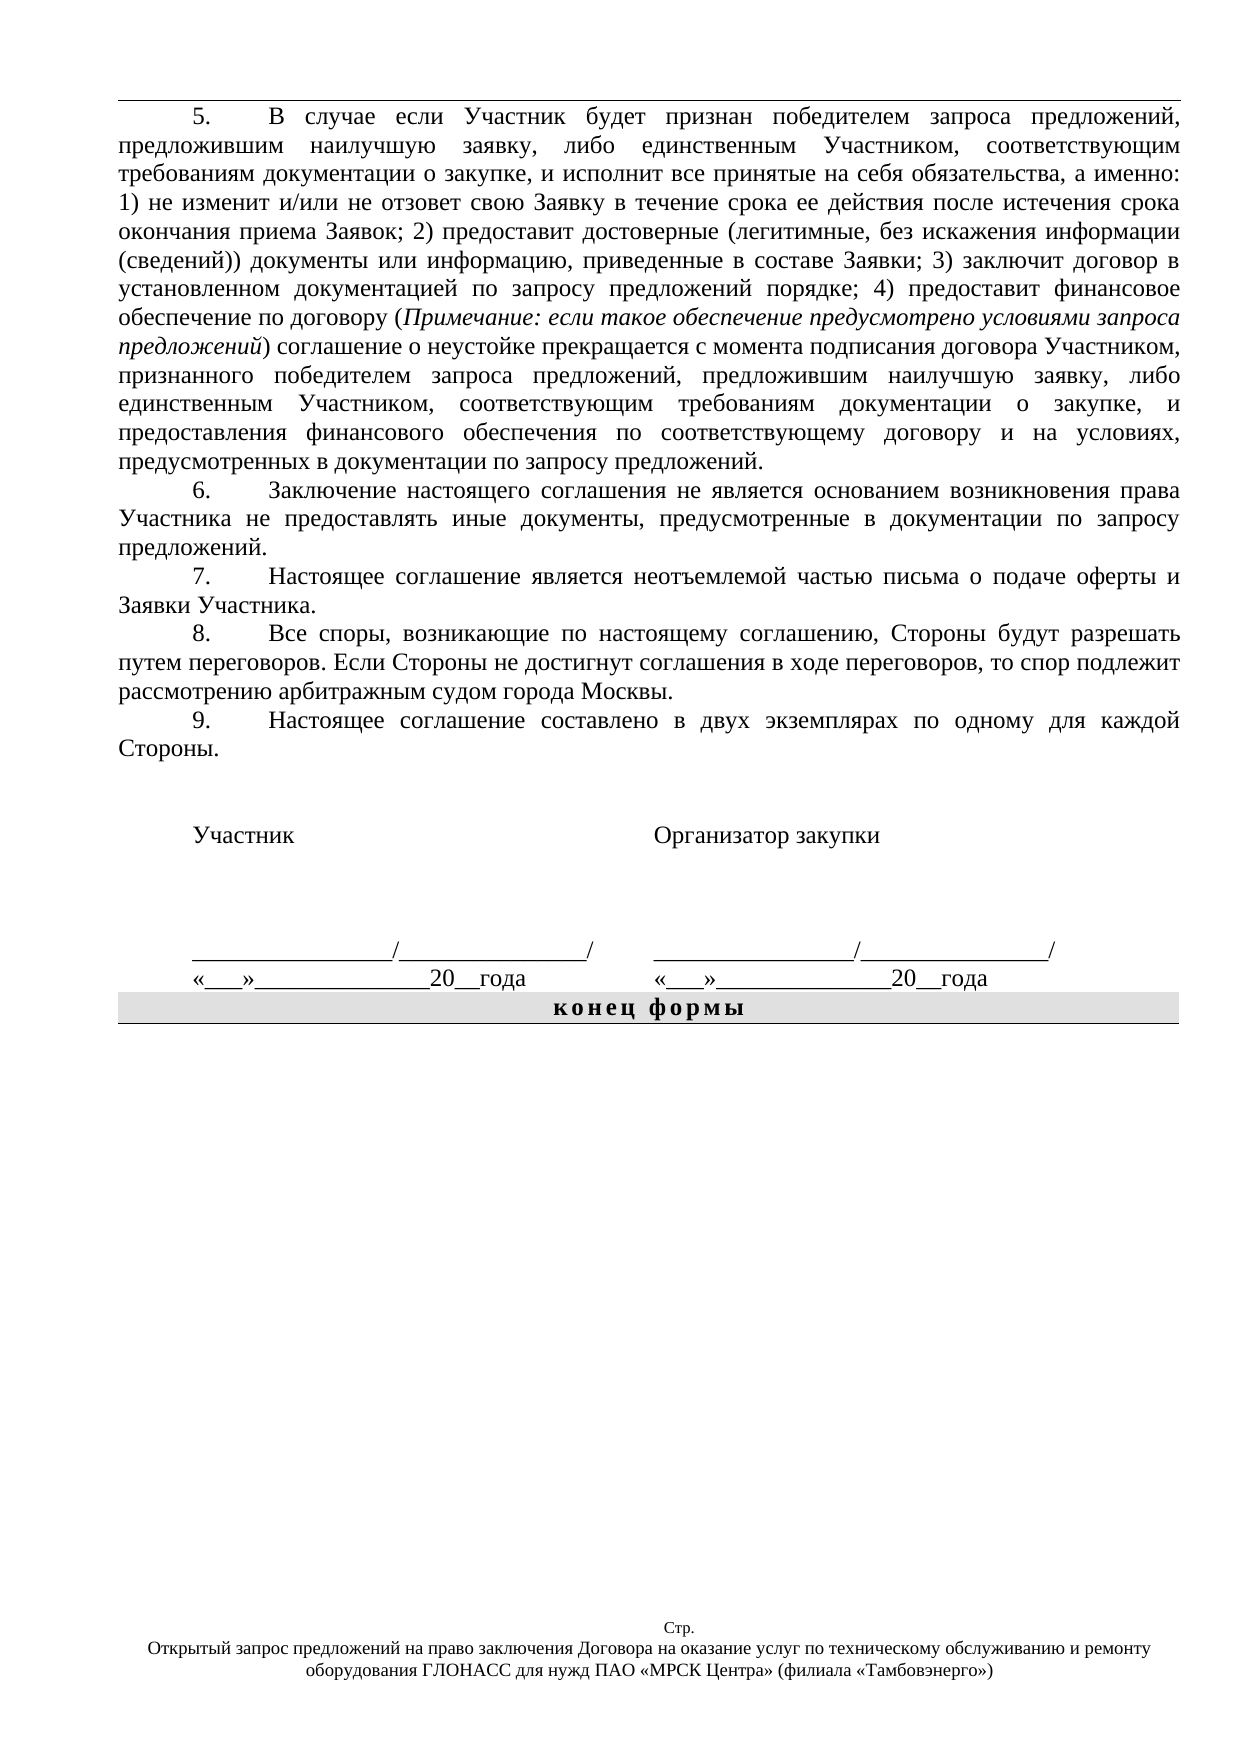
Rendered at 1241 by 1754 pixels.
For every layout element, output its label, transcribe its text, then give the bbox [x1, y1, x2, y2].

list Все споры, возникающие по настоящему соглашению, Стороны будут разрешать путем переговоров. Если Стороны не достигнут соглашения в ходе переговоров, то спор подлежит рассмотрению арбитражным судом города Москвы. [118, 618, 1181, 705]
list Настоящее соглашение составлено в двух экземплярах по одному для каждой Стороны. [118, 705, 1181, 762]
list Заключение настоящего соглашения не является основанием возникновения права Участника не предоставлять иные документы, предусмотренные в документации по запросу предложений. [118, 475, 1181, 561]
text конец формы [118, 992, 1179, 1023]
list В случае если Участник будет признан победителем запроса предложений, предложившим наилучшую заявку, либо единственным Участником, соответствующим требованиям документации о закупке, и исполнит все принятые на себя обязательства, а именно: 1) не изменит и/или не отзовет свою Заявку в течение срока ее действия после истечения срока окончания приема Заявок; 2) предоставит достоверные (легитимные, без искажения информации (сведений)) документы или информацию, приведенные в составе Заявки; 3) заключит договор в установленном документацией по запросу предложений порядке; 4) предоставит финансовое обеспечение по договору (Примечание: если такое обеспечение предусмотрено условиями запроса предложений) соглашение о неустойке прекращается с момента подписания договора Участником, признанного победителем запроса предложений, предложившим наилучшую заявку, либо единственным Участником, соответствующим требованиям документации о закупке, и предоставления финансового обеспечения по соответствующему договору и на условиях, предусмотренных в документации по запросу предложений. [118, 101, 1181, 475]
table_header Организатор закупки [643, 820, 1104, 848]
table_header Участник [181, 820, 642, 848]
table_cell ________________/_______________/ «___»______________20__года [181, 849, 642, 992]
table_cell ________________/_______________/ «___»______________20__года [643, 849, 1104, 992]
list Настоящее соглашение является неотъемлемой частью письма о подаче оферты и Заявки Участника. [118, 561, 1181, 618]
